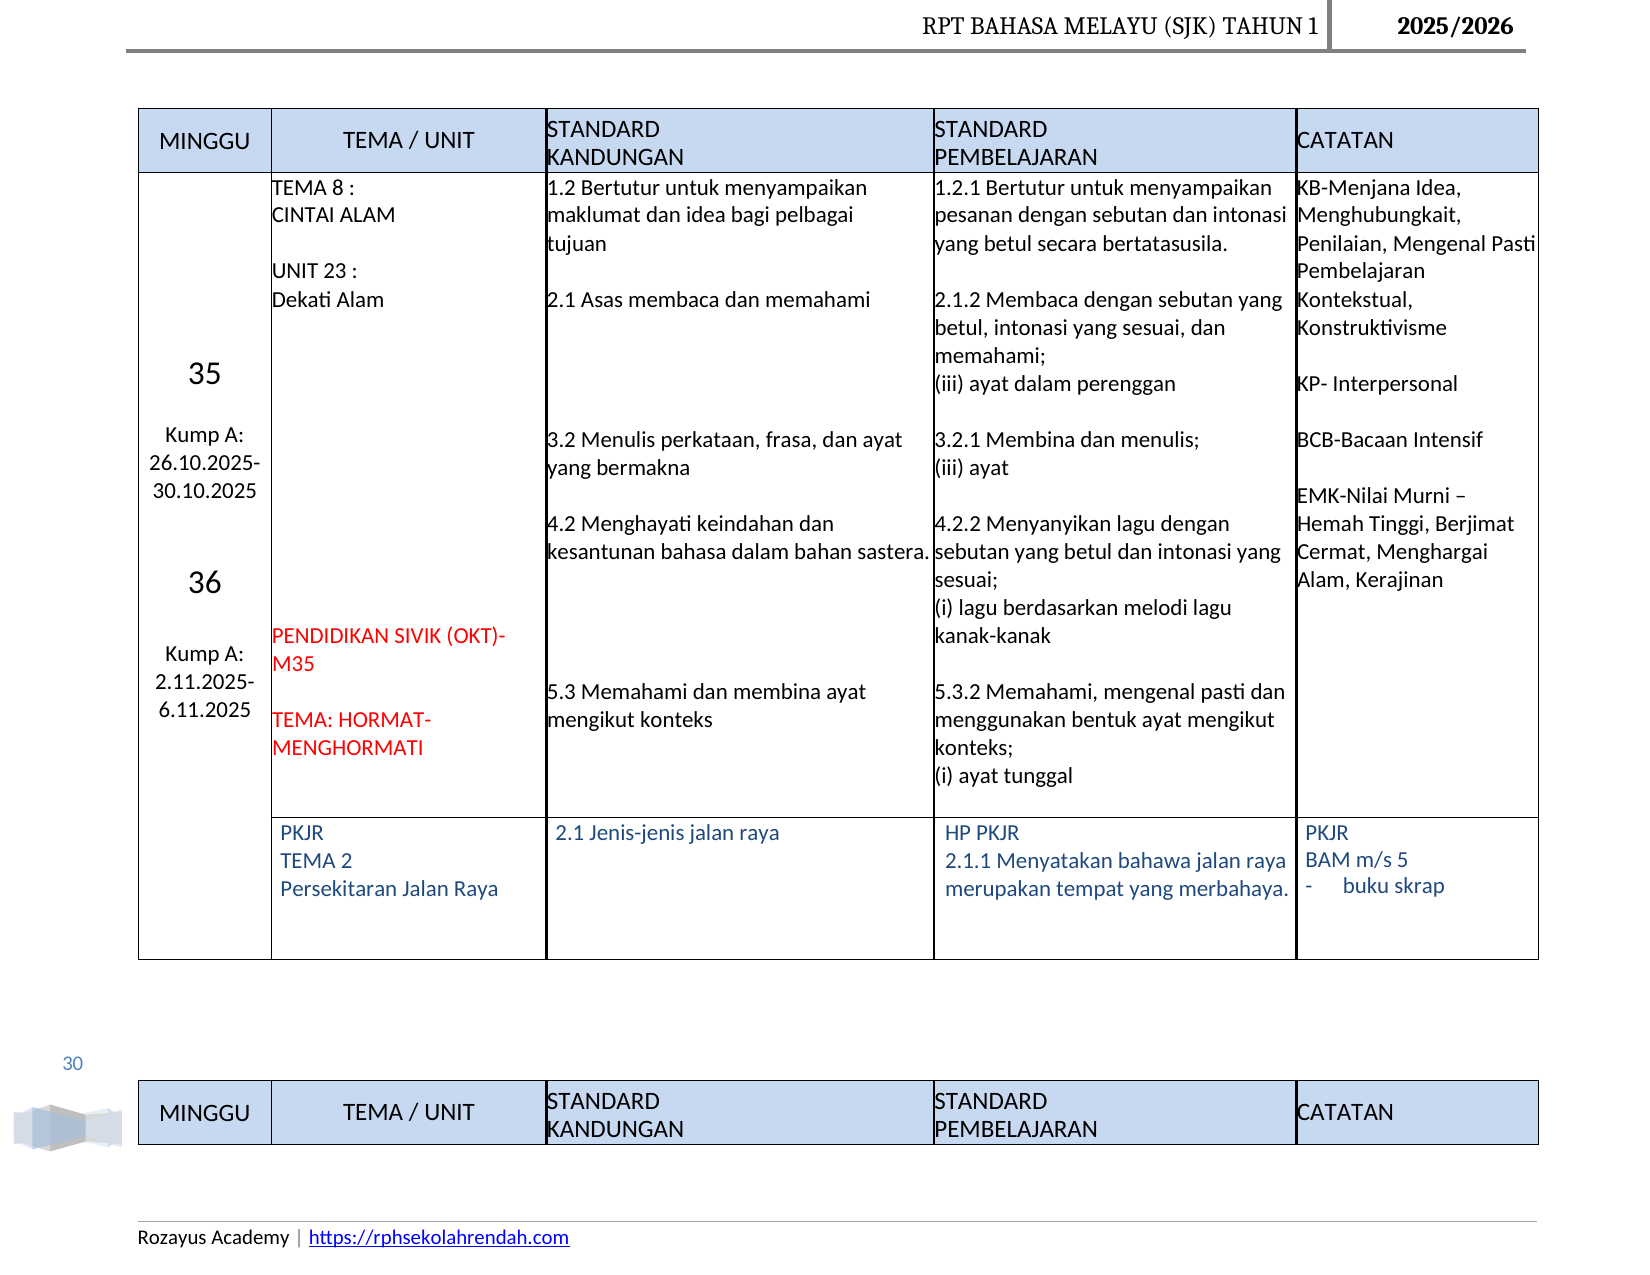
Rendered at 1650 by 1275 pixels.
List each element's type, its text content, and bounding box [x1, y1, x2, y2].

table_cell 2.1 Jenis-jenis jalan raya [548, 818, 933, 959]
table_header STANDARD KANDUNGAN [548, 1081, 933, 1144]
table_header STANDARD PEMBELAJARAN [935, 1081, 1295, 1144]
table_header STANDARD KANDUNGAN [548, 109, 933, 172]
table_cell KB-Menjana Idea, Menghubungkait, Penilaian, Mengenal Pasti Pembelajaran Kontekstual, Konstruktivisme KP- Interpersonal BCB-Bacaan Intensif EMK-Nilai Murni – Hemah Tinggi, Berjimat Cermat, Menghargai Alam, Kerajinan [1298, 173, 1538, 817]
table_cell HP PKJR 2.1.1 Menyatakan bahawa jalan raya merupakan tempat yang merbahaya. [935, 818, 1295, 959]
table_cell 35 Kump A: 26.10.2025-30.10.2025 36 Kump A: 2.11.2025-6.11.2025 [139, 173, 271, 959]
table_cell 1.2.1 Bertutur untuk menyampaikan pesanan dengan sebutan dan intonasi yang betul secara bertatasusila. 2.1.2 Membaca dengan sebutan yang betul, intonasi yang sesuai, dan memahami; (iii) ayat dalam perenggan 3.2.1 Membina dan menulis; (iii) ayat 4.2.2 Menyanyikan lagu dengan sebutan yang betul dan intonasi yang sesuai; (i) lagu berdasarkan melodi lagu kanak-kanak 5.3.2 Memahami, mengenal pasti dan menggunakan bentuk ayat mengikut konteks; (i) ayat tunggal [935, 173, 1295, 817]
table_header TEMA / UNIT [272, 109, 545, 172]
table_header MINGGU [139, 109, 271, 172]
table_header STANDARD PEMBELAJARAN [935, 109, 1295, 172]
table_cell 1.2 Bertutur untuk menyampaikan maklumat dan idea bagi pelbagai tujuan 2.1 Asas membaca dan memahami 3.2 Menulis perkataan, frasa, dan ayat yang bermakna 4.2 Menghayati keindahan dan kesantunan bahasa dalam bahan sastera. 5.3 Memahami dan membina ayat mengikut konteks [548, 173, 933, 817]
table_cell PKJR BAM m/s 5 buku skrap [1298, 818, 1538, 959]
table_cell PKJR TEMA 2 Persekitaran Jalan Raya [272, 818, 545, 959]
table_cell TEMA 8 : CINTAI ALAM UNIT 23 : Dekati Alam PENDIDIKAN SIVIK (OKT)-M35 TEMA: HORMAT-MENGHORMATI [272, 173, 545, 817]
table_header CATATAN [1298, 109, 1538, 172]
table_header CATATAN [1298, 1081, 1538, 1144]
table_header MINGGU [139, 1081, 271, 1144]
table_header TEMA / UNIT [272, 1081, 545, 1144]
